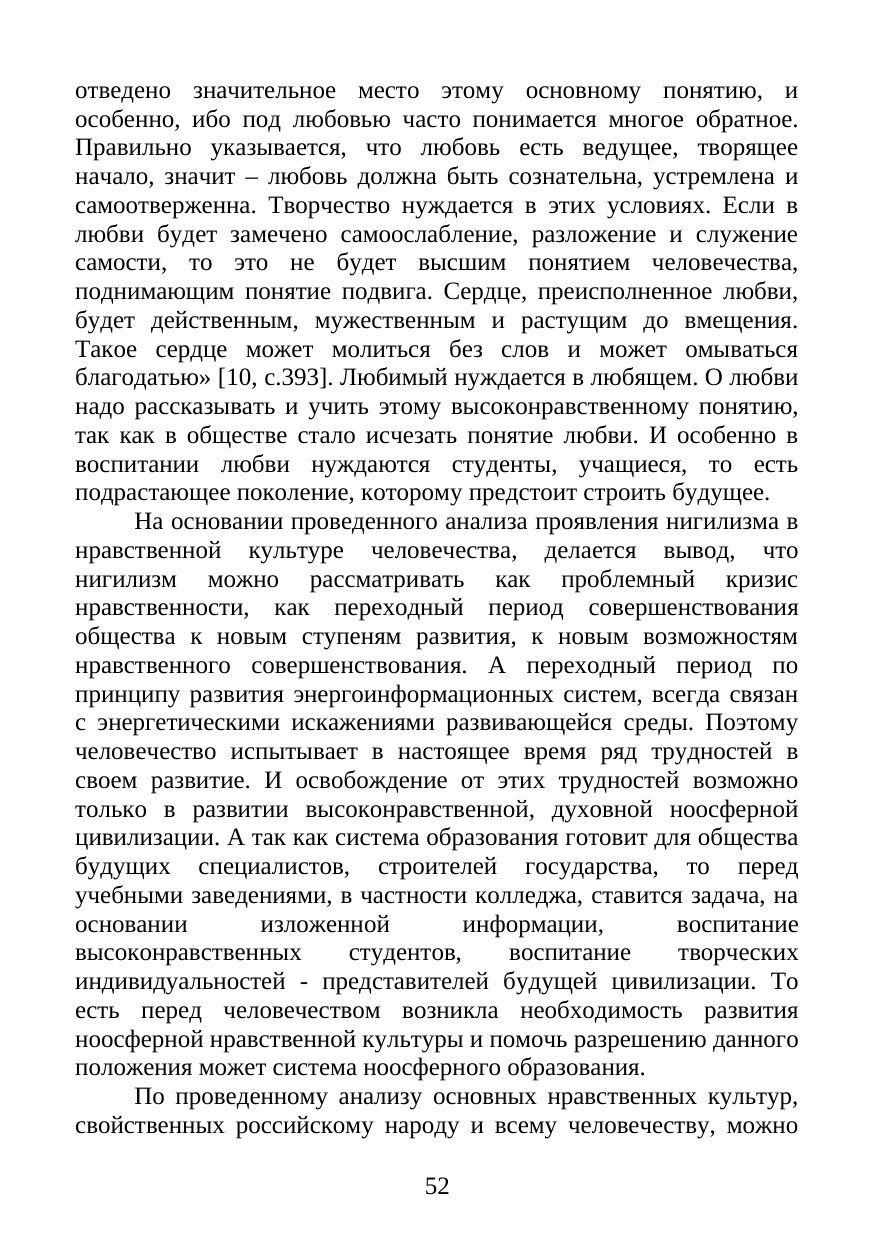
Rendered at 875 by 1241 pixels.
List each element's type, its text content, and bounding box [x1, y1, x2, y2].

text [75, 1081, 799, 1139]
text На основании проведенного анализа проявления нигилизма в нравственной культуре человечества, делается вывод, что нигилизм можно рассматривать как проблемный кризис нравственности, как переходный период совершенствования общества к новым ступеням развития, к новым возможностям нравственного совершенствования. А переходный период по принципу развития энергоинформационных систем, всегда связан с энергетическими искажениями развивающейся среды. Поэтому человечество испытывает в настоящее время ряд трудностей в своем развитие. И освобождение от этих трудностей возможно только в развитии высоконравственной, духовной ноосферной цивилизации. А так как система образования готовит для общества будущих специалистов, строителей государства, то перед учебными заведениями, в частности колледжа, ставится задача, на основании изложенной информации, воспитание высоконравственных студентов, воспитание творческих индивидуальностей - представителей будущей цивилизации. То есть перед человечеством возникла необходимость развития ноосферной нравственной культуры и помочь разрешению данного положения может система ноосферного образования. [75, 506, 799, 1081]
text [75, 75, 799, 506]
